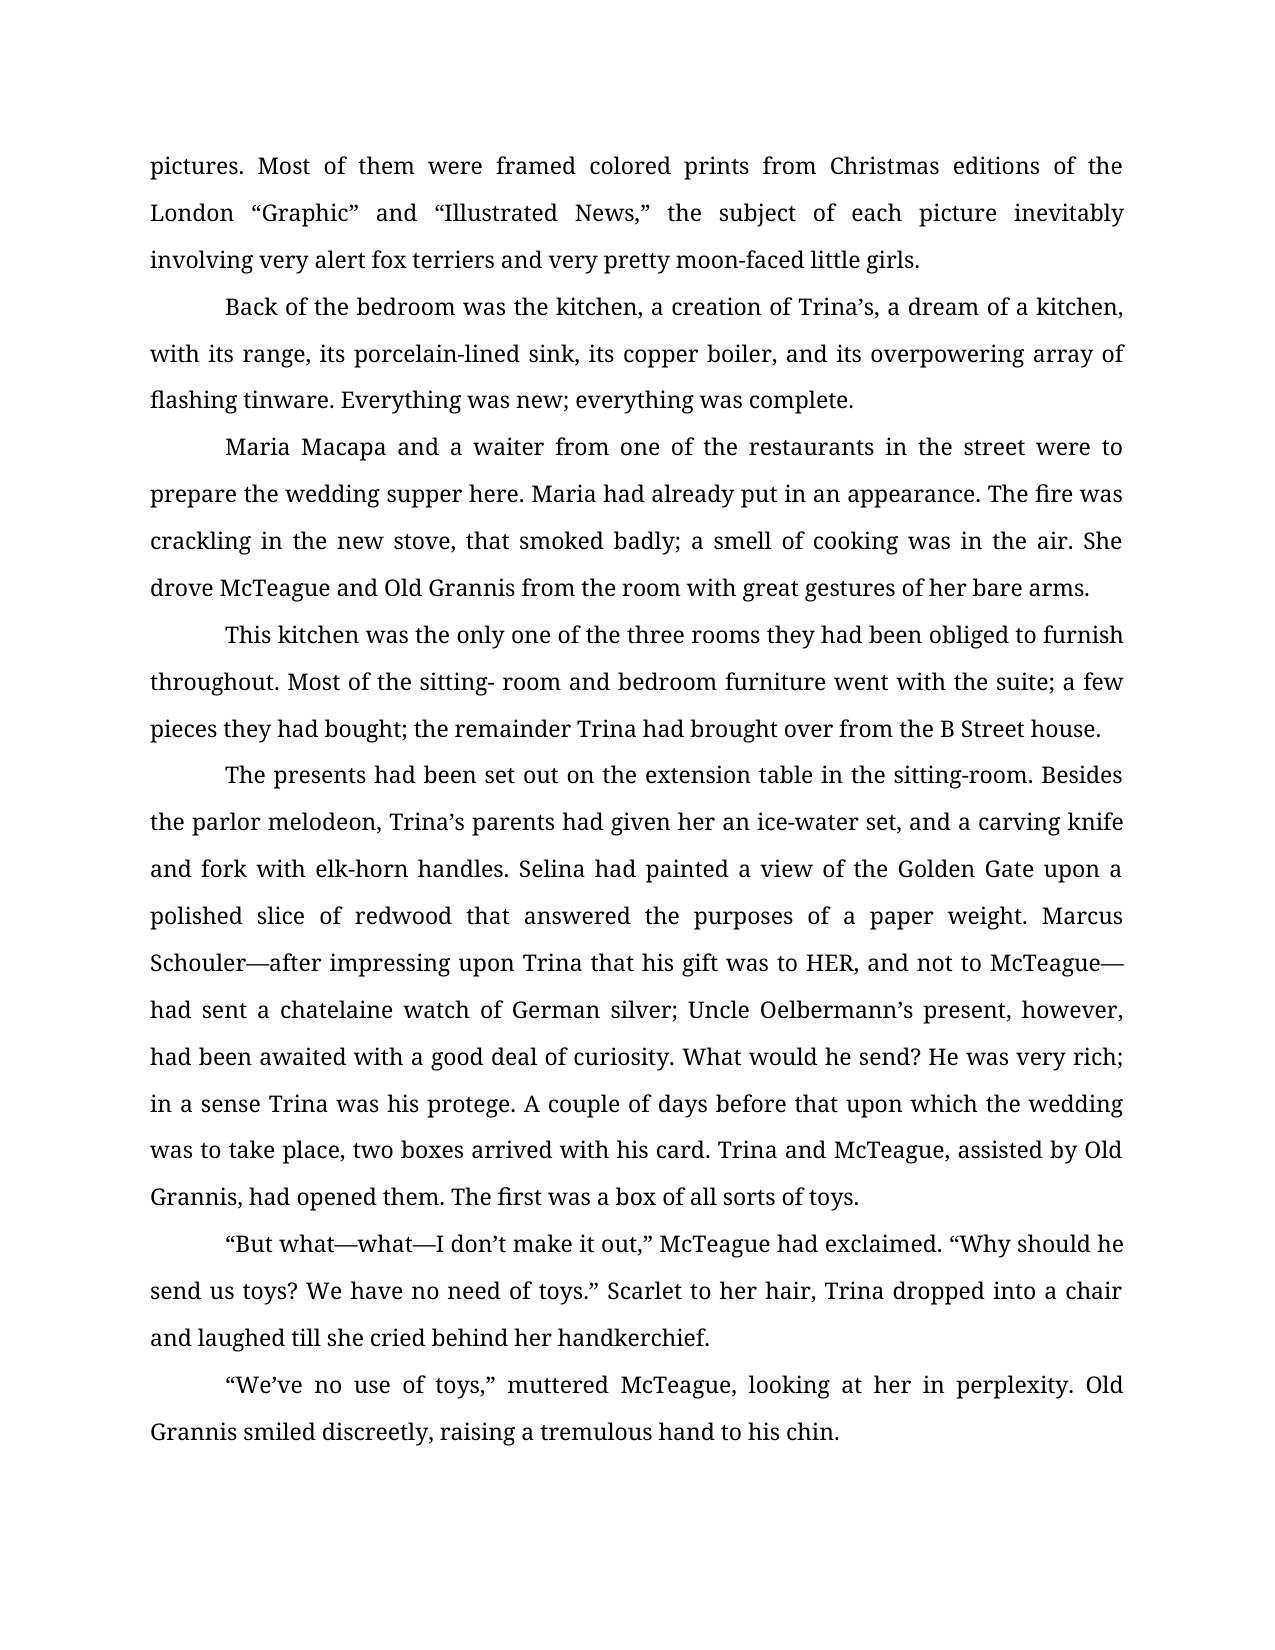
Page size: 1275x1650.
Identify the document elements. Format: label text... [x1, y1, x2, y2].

text The presents had been set out on the extension table in the sitting-room. Besides the parlor melodeon, Trina’s parents had given her an ice-water set, and a carving knife and fork with elk-horn handles. Selina had painted a view of the Golden Gate upon a polished slice of redwood that answered the purposes of a paper weight. Marcus Schouler—after impressing upon Trina that his gift was to HER, and not to McTeague—had sent a chatelaine watch of German silver; Uncle Oelbermann’s present, however, had been awaited with a good deal of curiosity. What would he send? He was very rich; in a sense Trina was his protege. A couple of days before that upon which the wedding was to take place, two boxes arrived with his card. Trina and McTeague, assisted by Old Grannis, had opened them. The first was a box of all sorts of toys. [150, 759, 1125, 1212]
text “We’ve no use of toys,” muttered McTeague, looking at her in perplexity. Old Grannis smiled discreetly, raising a tremulous hand to his chin. [150, 1369, 1125, 1447]
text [150, 150, 1125, 275]
text “But what—what—I don’t make it out,” McTeague had exclaimed. “Why should he send us toys? We have no need of toys.” Scarlet to her hair, Trina dropped into a chair and laughed till she cried behind her handkerchief. [150, 1228, 1125, 1353]
text Back of the bedroom was the kitchen, a creation of Trina’s, a dream of a kitchen, with its range, its porcelain-lined sink, its copper boiler, and its overpowering array of flashing tinware. Everything was new; everything was complete. [150, 291, 1125, 416]
text Maria Macapa and a waiter from one of the restaurants in the street were to prepare the wedding supper here. Maria had already put in an appearance. The fire was crackling in the new stove, that smoked badly; a smell of cooking was in the air. She drove McTeague and Old Grannis from the room with great gestures of her bare arms. [150, 431, 1125, 603]
text This kitchen was the only one of the three rooms they had been obliged to furnish throughout. Most of the sitting- room and bedroom furniture went with the suite; a few pieces they had bought; the remainder Trina had brought over from the B Street house. [150, 619, 1125, 744]
